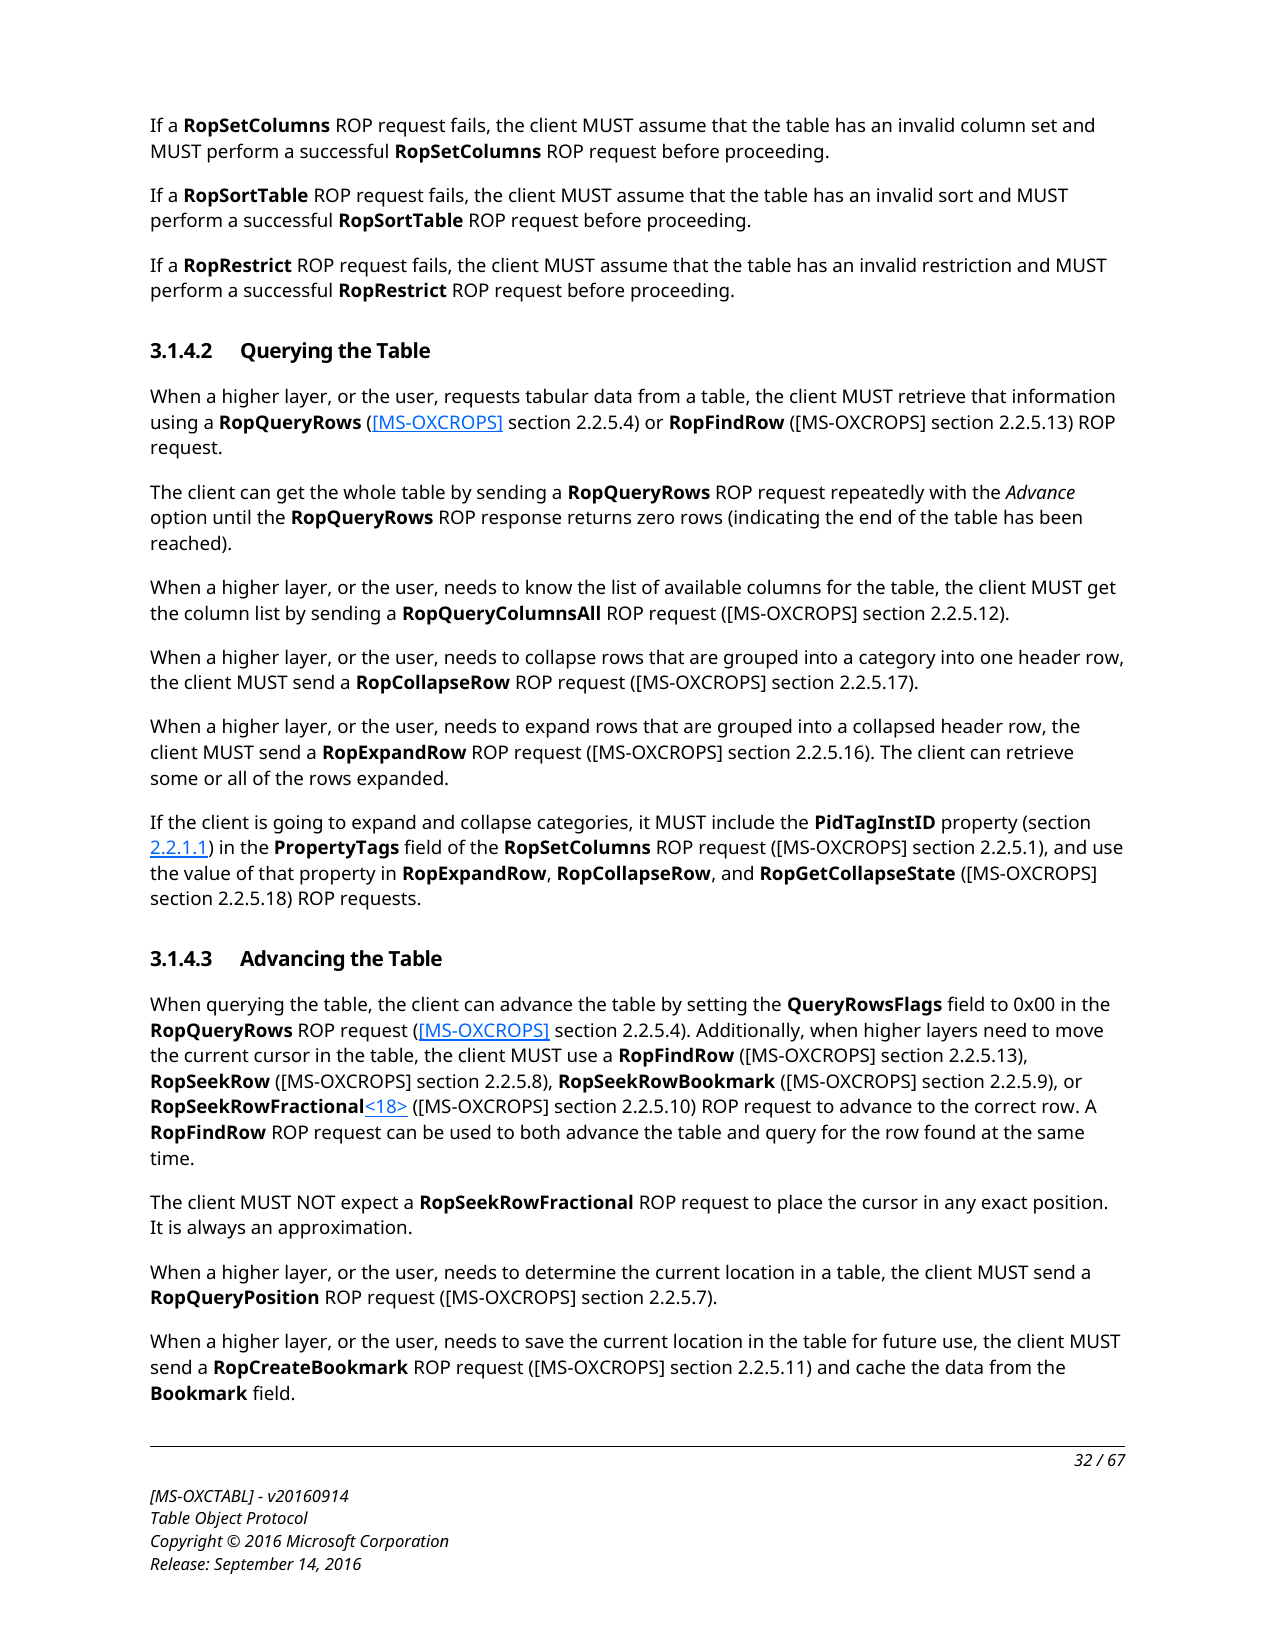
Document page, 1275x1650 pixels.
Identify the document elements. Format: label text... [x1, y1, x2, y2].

text When querying the table, the client can advance the table by setting the QueryRowsFlags field to 0x00 in the RopQueryRows ROP request ([MS-OXCROPS] section 2.2.5.4). Additionally, when higher layers need to move the current cursor in the table, the client MUST use a RopFindRow ([MS-OXCROPS] section 2.2.5.13), RopSeekRow ([MS-OXCROPS] section 2.2.5.8), RopSeekRowBookmark ([MS-OXCROPS] section 2.2.5.9), or RopSeekRowFractional<18> ([MS-OXCROPS] section 2.2.5.10) ROP request to advance to the correct row. A RopFindRow ROP request can be used to both advance the table and query for the row found at the same time. [150, 992, 1125, 1170]
text If a RopSortTable ROP request fails, the client MUST assume that the table has an invalid sort and MUST perform a successful RopSortTable ROP request before proceeding. [150, 182, 1125, 233]
text The client MUST NOT expect a RopSeekRowFractional ROP request to place the cursor in any exact position. It is always an approximation. [150, 1189, 1125, 1240]
text The client can get the whole table by sending a RopQueryRows ROP request repeatedly with the Advance option until the RopQueryRows ROP response returns zero rows (indicating the end of the table has been reached). [150, 479, 1125, 556]
subtitle Advancing the Table [150, 944, 1125, 973]
text If a RopRestrict ROP request fails, the client MUST assume that the table has an invalid restriction and MUST perform a successful RopRestrict ROP request before proceeding. [150, 252, 1125, 303]
text When a higher layer, or the user, needs to collapse rows that are grouped into a category into one header row, the client MUST send a RopCollapseRow ROP request ([MS-OXCROPS] section 2.2.5.17). [150, 644, 1125, 695]
text When a higher layer, or the user, needs to determine the current location in a table, the client MUST send a RopQueryPosition ROP request ([MS-OXCROPS] section 2.2.5.7). [150, 1259, 1125, 1310]
text If the client is going to expand and collapse categories, it MUST include the PidTagInstID property (section 2.2.1.1) in the PropertyTags field of the RopSetColumns ROP request ([MS-OXCROPS] section 2.2.5.1), and use the value of that property in RopExpandRow, RopCollapseRow, and RopGetCollapseState ([MS-OXCROPS] section 2.2.5.18) ROP requests. [150, 809, 1125, 911]
text When a higher layer, or the user, needs to expand rows that are grouped into a collapsed header row, the client MUST send a RopExpandRow ROP request ([MS-OXCROPS] section 2.2.5.16). The client can retrieve some or all of the rows expanded. [150, 714, 1125, 790]
text When a higher layer, or the user, requests tabular data from a table, the client MUST retrieve that information using a RopQueryRows ([MS-OXCROPS] section 2.2.5.4) or RopFindRow ([MS-OXCROPS] section 2.2.5.13) ROP request. [150, 384, 1125, 460]
text When a higher layer, or the user, needs to know the list of available columns for the table, the client MUST get the column list by sending a RopQueryColumnsAll ROP request ([MS-OXCROPS] section 2.2.5.12). [150, 574, 1125, 625]
subtitle Querying the Table [150, 336, 1125, 365]
text When a higher layer, or the user, needs to save the current location in the table for future use, the client MUST send a RopCreateBookmark ROP request ([MS-OXCROPS] section 2.2.5.11) and cache the data from the Bookmark field. [150, 1329, 1125, 1405]
text If a RopSetColumns ROP request fails, the client MUST assume that the table has an invalid column set and MUST perform a successful RopSetColumns ROP request before proceeding. [150, 112, 1125, 163]
